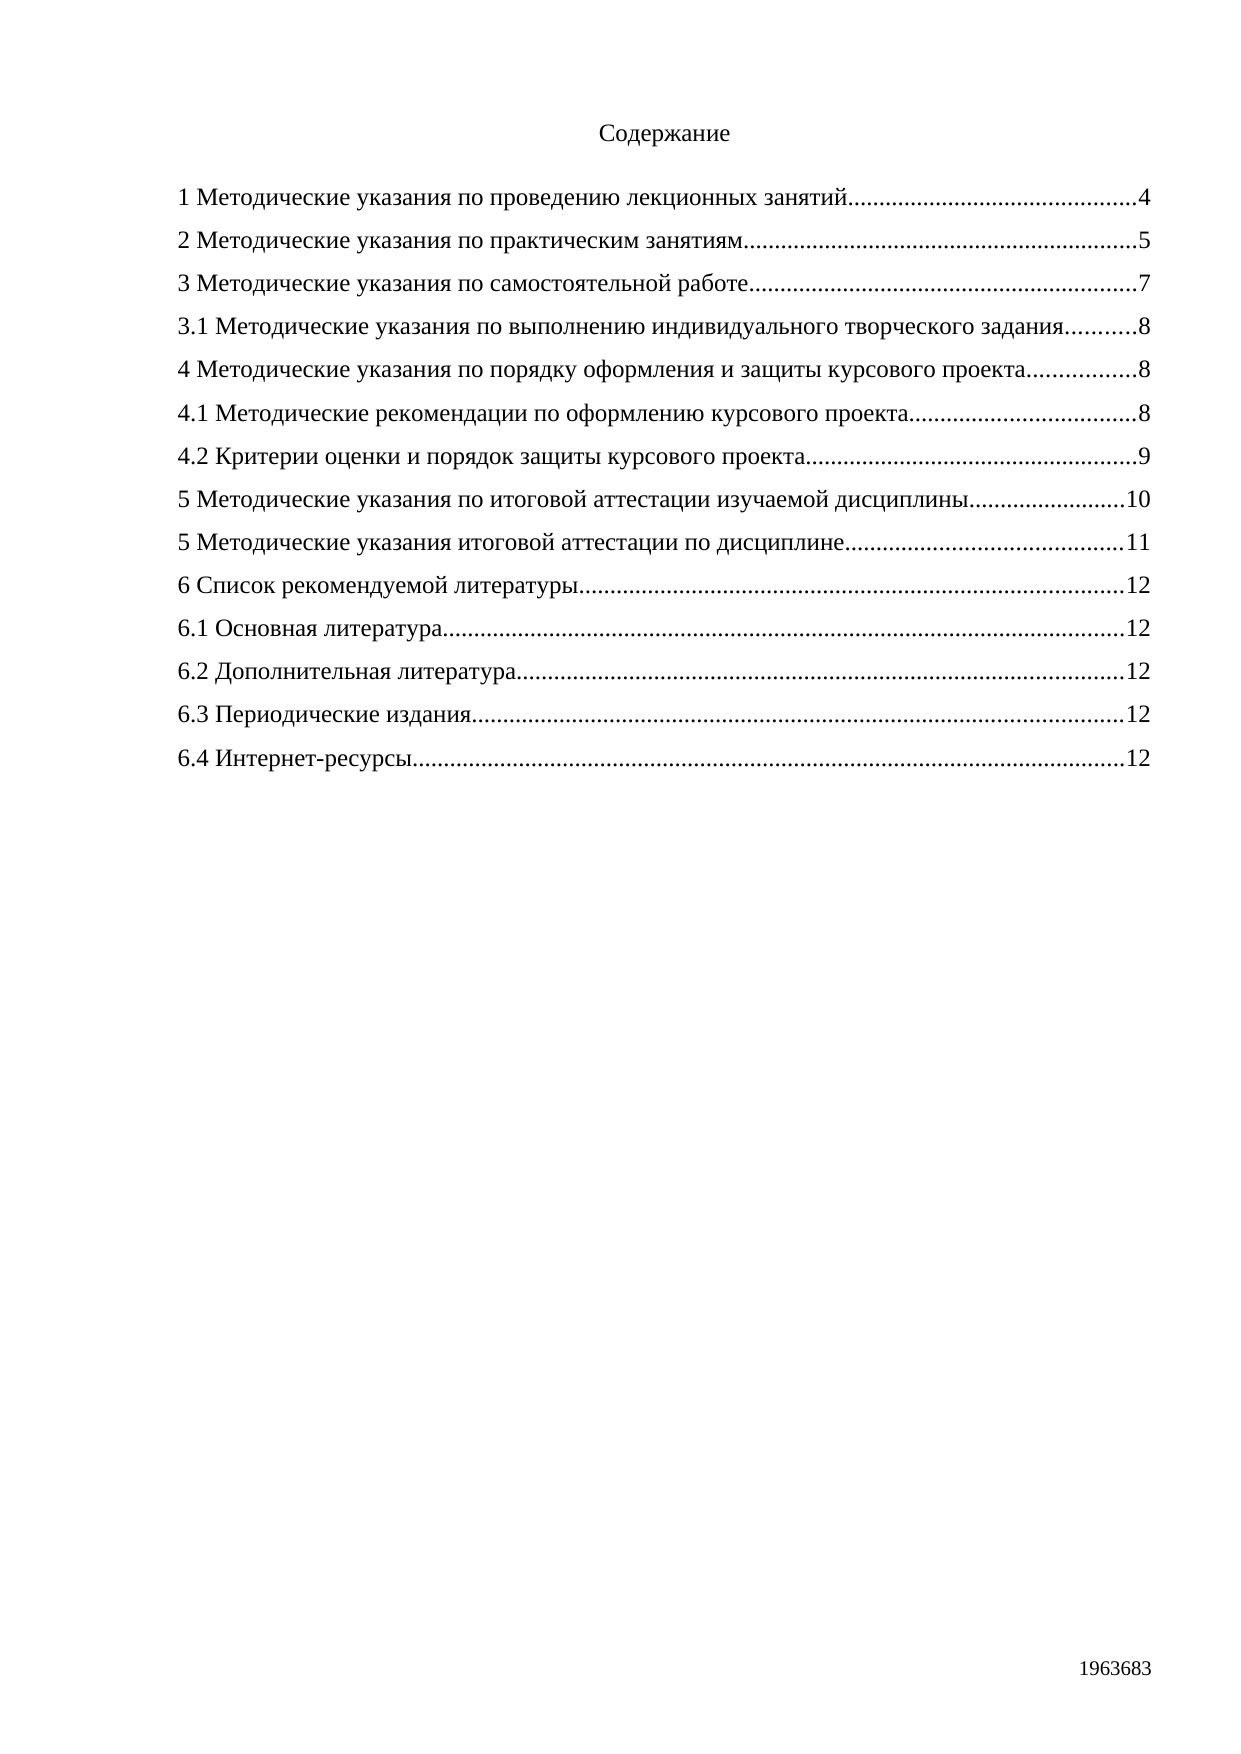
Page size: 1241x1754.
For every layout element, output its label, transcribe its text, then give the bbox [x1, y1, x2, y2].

text Содержание [177, 118, 1152, 147]
